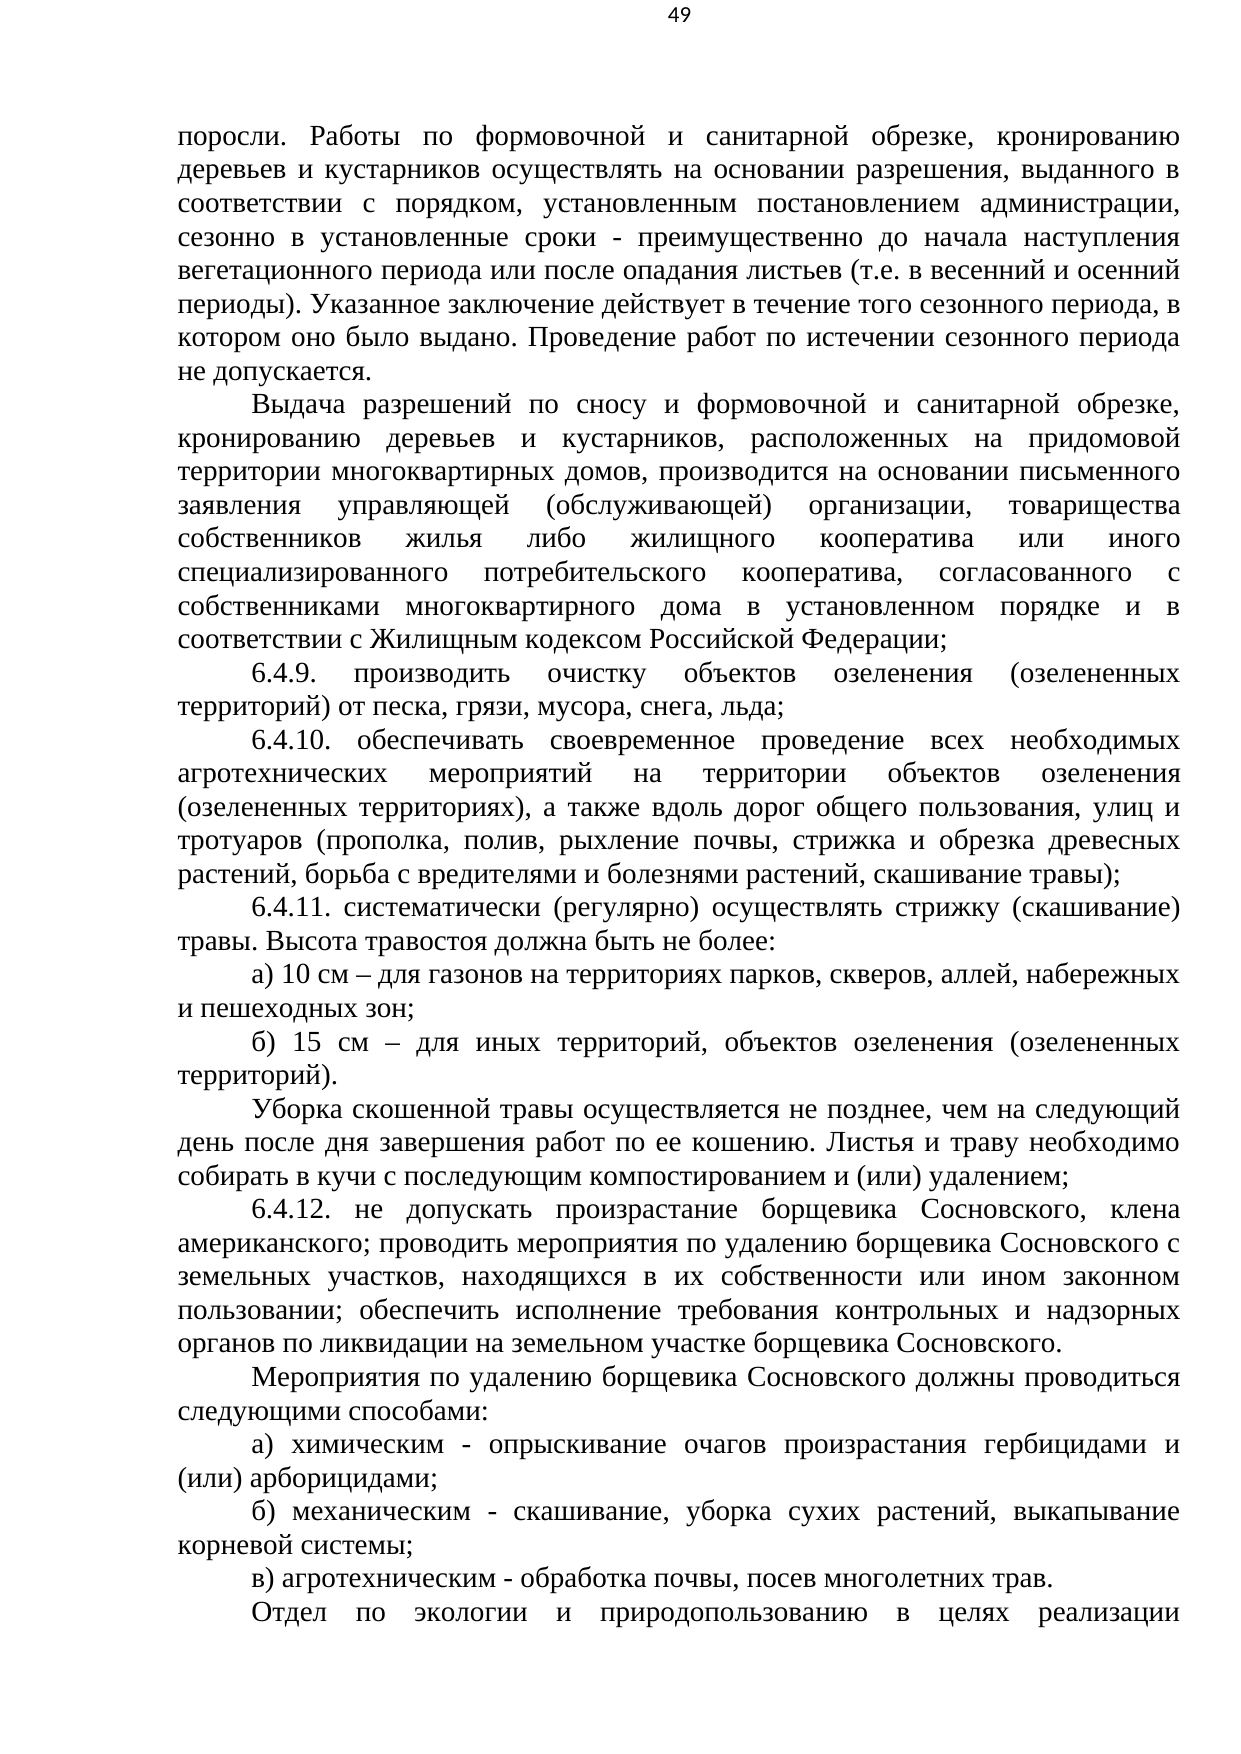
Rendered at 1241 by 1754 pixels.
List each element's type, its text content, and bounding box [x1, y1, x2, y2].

text Мероприятия по удалению борщевика Сосновского должны проводиться следующими способами: [177, 1359, 1181, 1426]
text 6.4.11. систематически (регулярно) осуществлять стрижку (скашивание) травы. Высота травостоя должна быть не более: [177, 889, 1181, 957]
text 6.4.10. обеспечивать своевременное проведение всех необходимых агротехнических мероприятий на территории объектов озеленения (озелененных территориях), а также вдоль дорог общего пользования, улиц и тротуаров (прополка, полив, рыхление почвы, стрижка и обрезка древесных растений, борьба с вредителями и болезнями растений, скашивание травы); [177, 722, 1181, 889]
text Уборка скошенной травы осуществляется не позднее, чем на следующий день после дня завершения работ по ее кошению. Листья и траву необходимо собирать в кучи с последующим компостированием и (или) удалением; [177, 1091, 1181, 1191]
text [177, 1594, 1181, 1627]
text а) химическим - опрыскивание очагов произрастания гербицидами и (или) арборицидами; [177, 1426, 1181, 1493]
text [177, 118, 1181, 386]
text б) механическим - скашивание, уборка сухих растений, выкапывание корневой системы; [177, 1493, 1181, 1560]
text в) агротехническим - обработка почвы, посев многолетних трав. [177, 1560, 1181, 1594]
text б) 15 см – для иных территорий, объектов озеленения (озелененных территорий). [177, 1024, 1181, 1091]
text а) 10 см – для газонов на территориях парков, скверов, аллей, набережных и пешеходных зон; [177, 957, 1181, 1024]
text 6.4.12. не допускать произрастание борщевика Сосновского, клена американского; проводить мероприятия по удалению борщевика Сосновского с земельных участков, находящихся в их собственности или ином законном пользовании; обеспечить исполнение требования контрольных и надзорных органов по ликвидации на земельном участке борщевика Сосновского. [177, 1191, 1181, 1359]
text 6.4.9. производить очистку объектов озеленения (озелененных территорий) от песка, грязи, мусора, снега, льда; [177, 655, 1181, 722]
text Выдача разрешений по сносу и формовочной и санитарной обрезке, кронированию деревьев и кустарников, расположенных на придомовой территории многоквартирных домов, производится на основании письменного заявления управляющей (обслуживающей) организации, товарищества собственников жилья либо жилищного кооператива или иного специализированного потребительского кооператива, согласованного с собственниками многоквартирного дома в установленном порядке и в соответствии с Жилищным кодексом Российской Федерации; [177, 386, 1181, 655]
